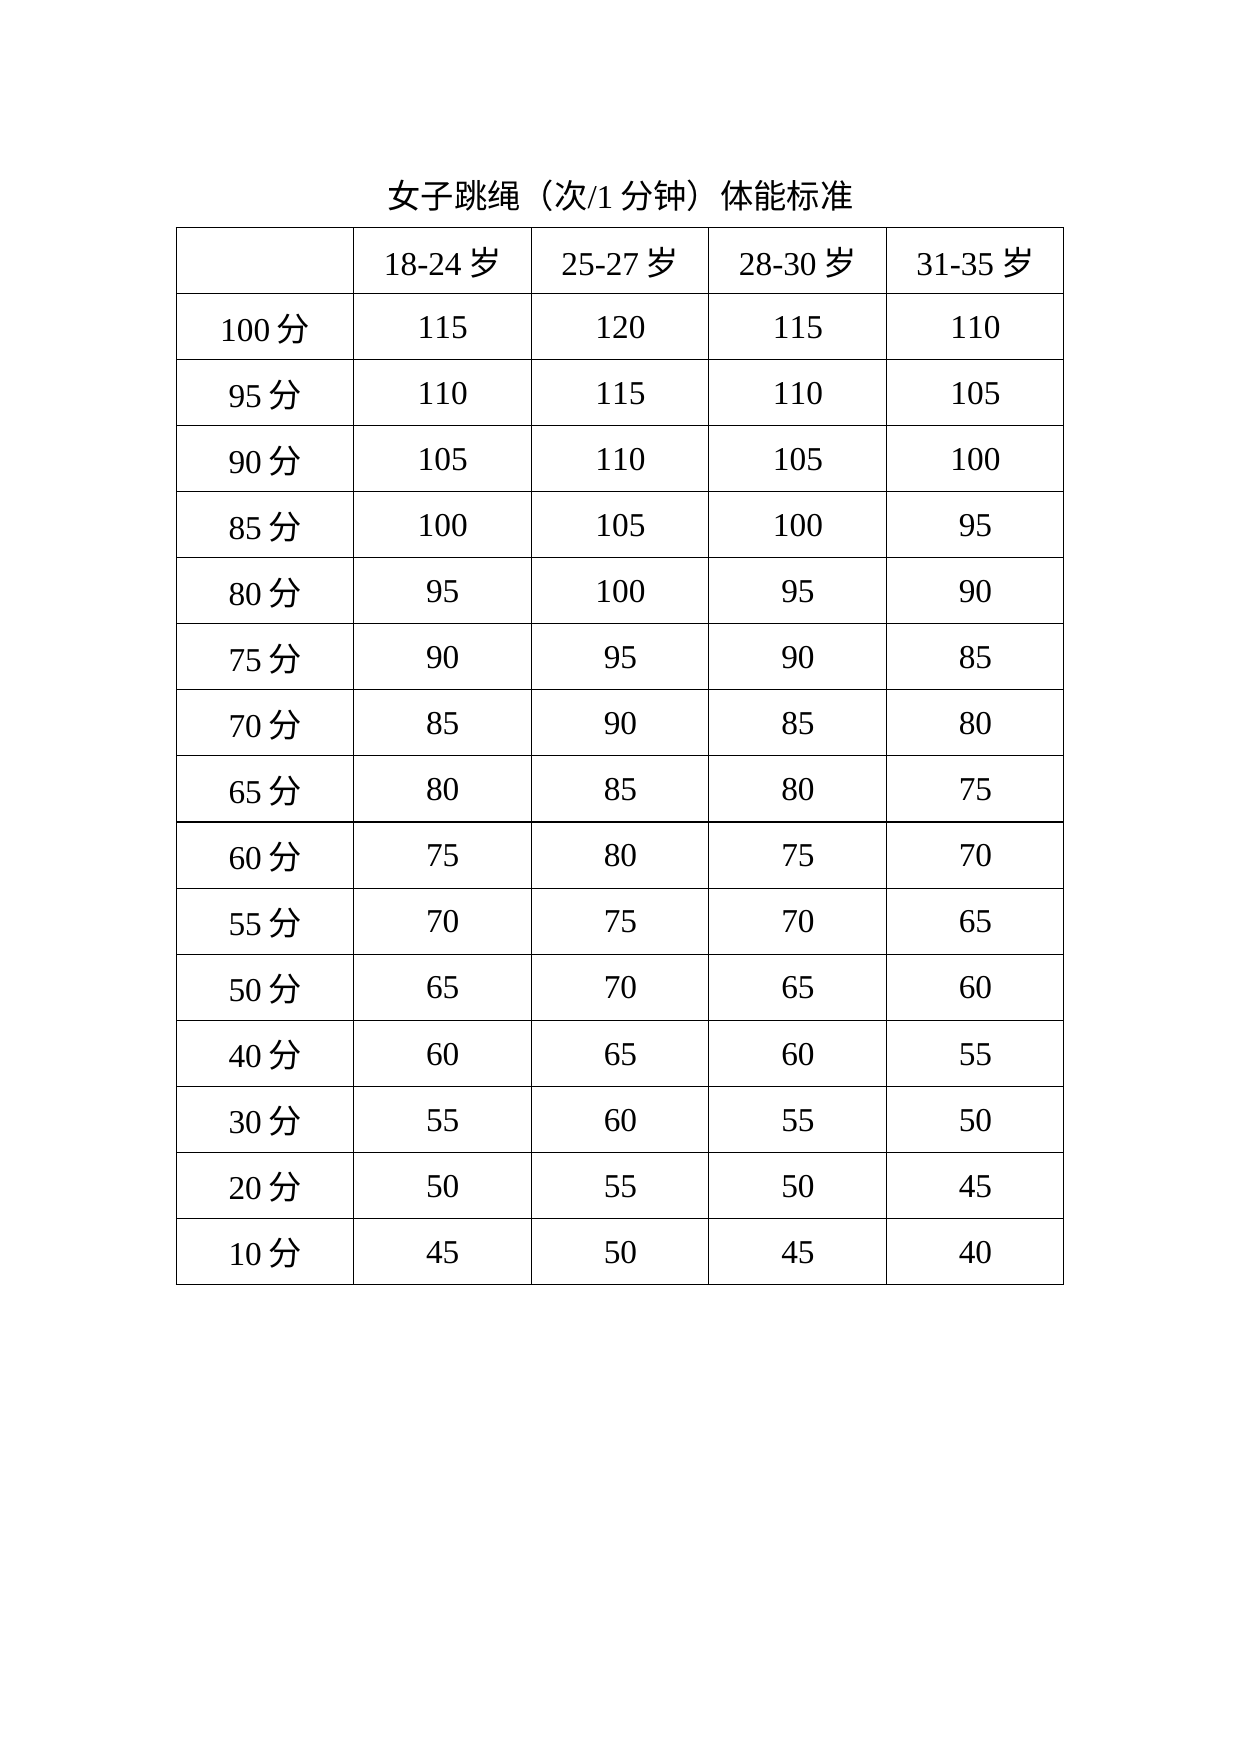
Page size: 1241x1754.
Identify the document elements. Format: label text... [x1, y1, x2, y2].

table_cell 45 [354, 1219, 531, 1284]
table_cell 70 [532, 955, 708, 1019]
table_cell 40分 [177, 1021, 353, 1086]
table_header 25-27岁 [532, 228, 708, 293]
table_cell 65分 [177, 756, 353, 821]
table_cell 60 [709, 1021, 886, 1086]
table_cell 65 [354, 955, 531, 1019]
table_cell 70分 [177, 690, 353, 755]
table_cell 110 [887, 294, 1063, 359]
table_cell 115 [709, 294, 886, 359]
table_cell 80分 [177, 558, 353, 623]
table_cell 75 [709, 823, 886, 887]
table_cell 55 [887, 1021, 1063, 1086]
table_cell 90 [709, 624, 886, 689]
table_cell 80 [887, 690, 1063, 755]
table_cell 85分 [177, 492, 353, 557]
table_cell 85 [532, 756, 708, 821]
table_cell 105 [532, 492, 708, 557]
table_cell 90 [532, 690, 708, 755]
table_cell 55 [532, 1153, 708, 1218]
table_cell 50 [532, 1219, 708, 1284]
table_cell 95 [532, 624, 708, 689]
table_header 31-35岁 [887, 228, 1063, 293]
table_cell 85 [887, 624, 1063, 689]
table_cell 90 [887, 558, 1063, 623]
table_cell 55分 [177, 889, 353, 953]
table_header [177, 228, 353, 293]
table_cell 20分 [177, 1153, 353, 1218]
table_cell 80 [354, 756, 531, 821]
table_cell 60 [532, 1087, 708, 1152]
table_cell 55 [354, 1087, 531, 1152]
table_cell 75 [887, 756, 1063, 821]
table_cell 100 [354, 492, 531, 557]
table_cell 45 [887, 1153, 1063, 1218]
table_cell 110 [532, 426, 708, 491]
table_cell 70 [354, 889, 531, 953]
table_cell 45 [709, 1219, 886, 1284]
table_cell 70 [887, 823, 1063, 887]
table_cell 10分 [177, 1219, 353, 1284]
table_cell 100分 [177, 294, 353, 359]
table_cell 75 [532, 889, 708, 953]
table_cell 90 [354, 624, 531, 689]
table_cell 105 [709, 426, 886, 491]
table_cell 50 [709, 1153, 886, 1218]
table_cell 65 [709, 955, 886, 1019]
table_cell 110 [709, 360, 886, 425]
table_cell 110 [354, 360, 531, 425]
table_cell 70 [709, 889, 886, 953]
table_cell 100 [532, 558, 708, 623]
table_cell 60 [887, 955, 1063, 1019]
table_cell 50 [887, 1087, 1063, 1152]
text 女子跳绳（次/1分钟）体能标准 [187, 162, 1053, 227]
table_cell 115 [354, 294, 531, 359]
table_cell 95分 [177, 360, 353, 425]
table_cell 95 [887, 492, 1063, 557]
table_cell 60 [354, 1021, 531, 1086]
table_cell 105 [354, 426, 531, 491]
table_cell 90分 [177, 426, 353, 491]
table_cell 60分 [177, 823, 353, 887]
table_cell 115 [532, 360, 708, 425]
table_cell 55 [709, 1087, 886, 1152]
table_cell 65 [532, 1021, 708, 1086]
table_cell 50分 [177, 955, 353, 1019]
table_cell 85 [709, 690, 886, 755]
table_cell 40 [887, 1219, 1063, 1284]
table_cell 65 [887, 889, 1063, 953]
table_cell 30分 [177, 1087, 353, 1152]
table_cell 100 [887, 426, 1063, 491]
table_cell 95 [709, 558, 886, 623]
table_cell 75分 [177, 624, 353, 689]
table_cell 95 [354, 558, 531, 623]
table_header 28-30岁 [709, 228, 886, 293]
table_header 18-24岁 [354, 228, 531, 293]
table_cell 75 [354, 823, 531, 887]
table_cell 50 [354, 1153, 531, 1218]
table_cell 105 [887, 360, 1063, 425]
table_cell 85 [354, 690, 531, 755]
table_cell 100 [709, 492, 886, 557]
table_cell 80 [532, 823, 708, 887]
table_cell 120 [532, 294, 708, 359]
table_cell 80 [709, 756, 886, 821]
